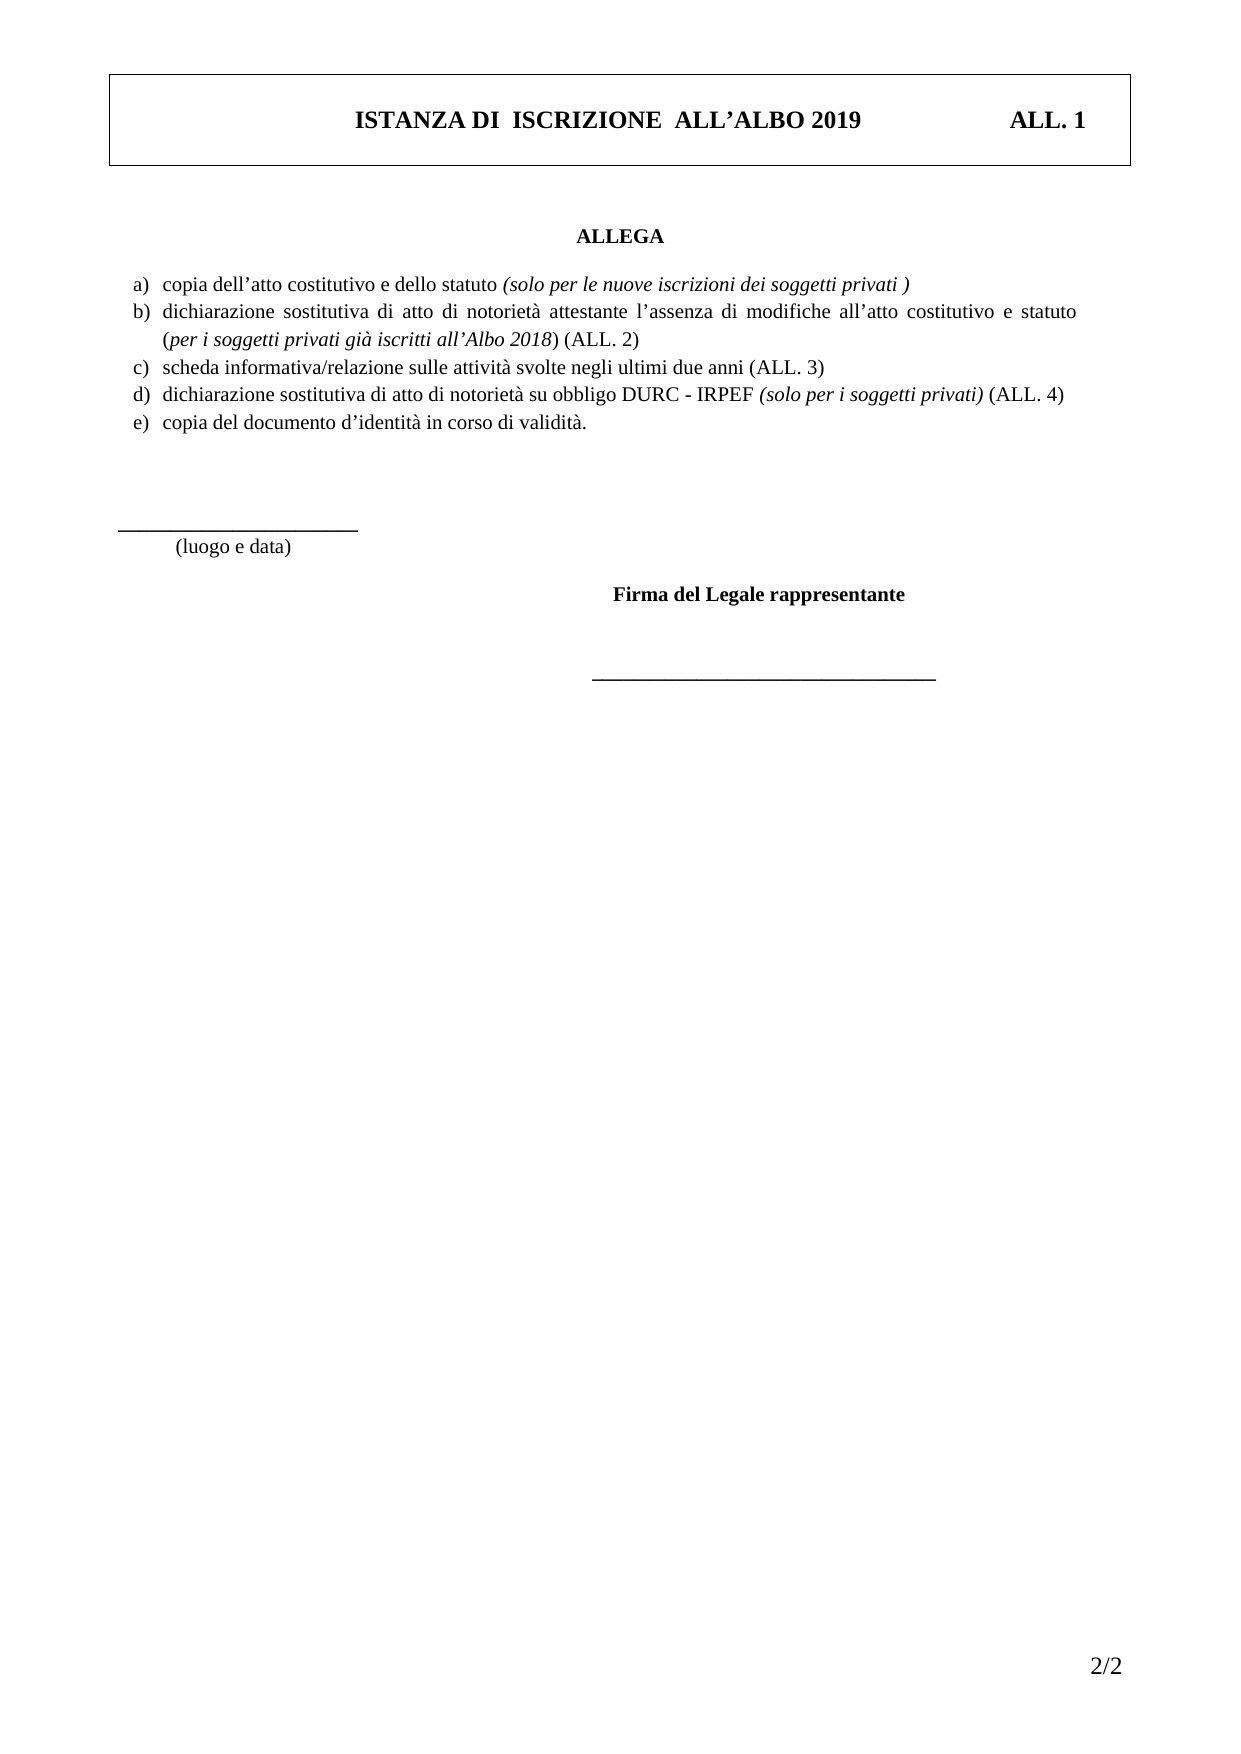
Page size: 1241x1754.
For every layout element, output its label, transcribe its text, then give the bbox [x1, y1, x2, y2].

list copia dell’atto costitutivo e dello statuto (solo per le nuove iscrizioni dei soggetti privati ) [133, 272, 1078, 296]
text _______________________ [118, 510, 1122, 534]
text (luogo e data) [118, 534, 1122, 558]
list dichiarazione sostitutiva di atto di notorietà attestante l’assenza di modifiche all’atto costitutivo e statuto (per i soggetti privati già iscritti all’Albo 2018) (ALL. 2) [133, 299, 1078, 351]
text ALLEGA [118, 224, 1122, 248]
list copia del documento d’identità in corso di validità. [133, 410, 1078, 434]
text Firma del Legale rappresentante [118, 582, 1122, 606]
list dichiarazione sostitutiva di atto di notorietà su obbligo DURC - IRPEF (solo per i soggetti privati) (ALL. 4) [133, 382, 1078, 406]
text _________________________________ [118, 659, 1122, 683]
list scheda informativa/relazione sulle attività svolte negli ultimi due anni (ALL. 3) [133, 355, 1078, 379]
